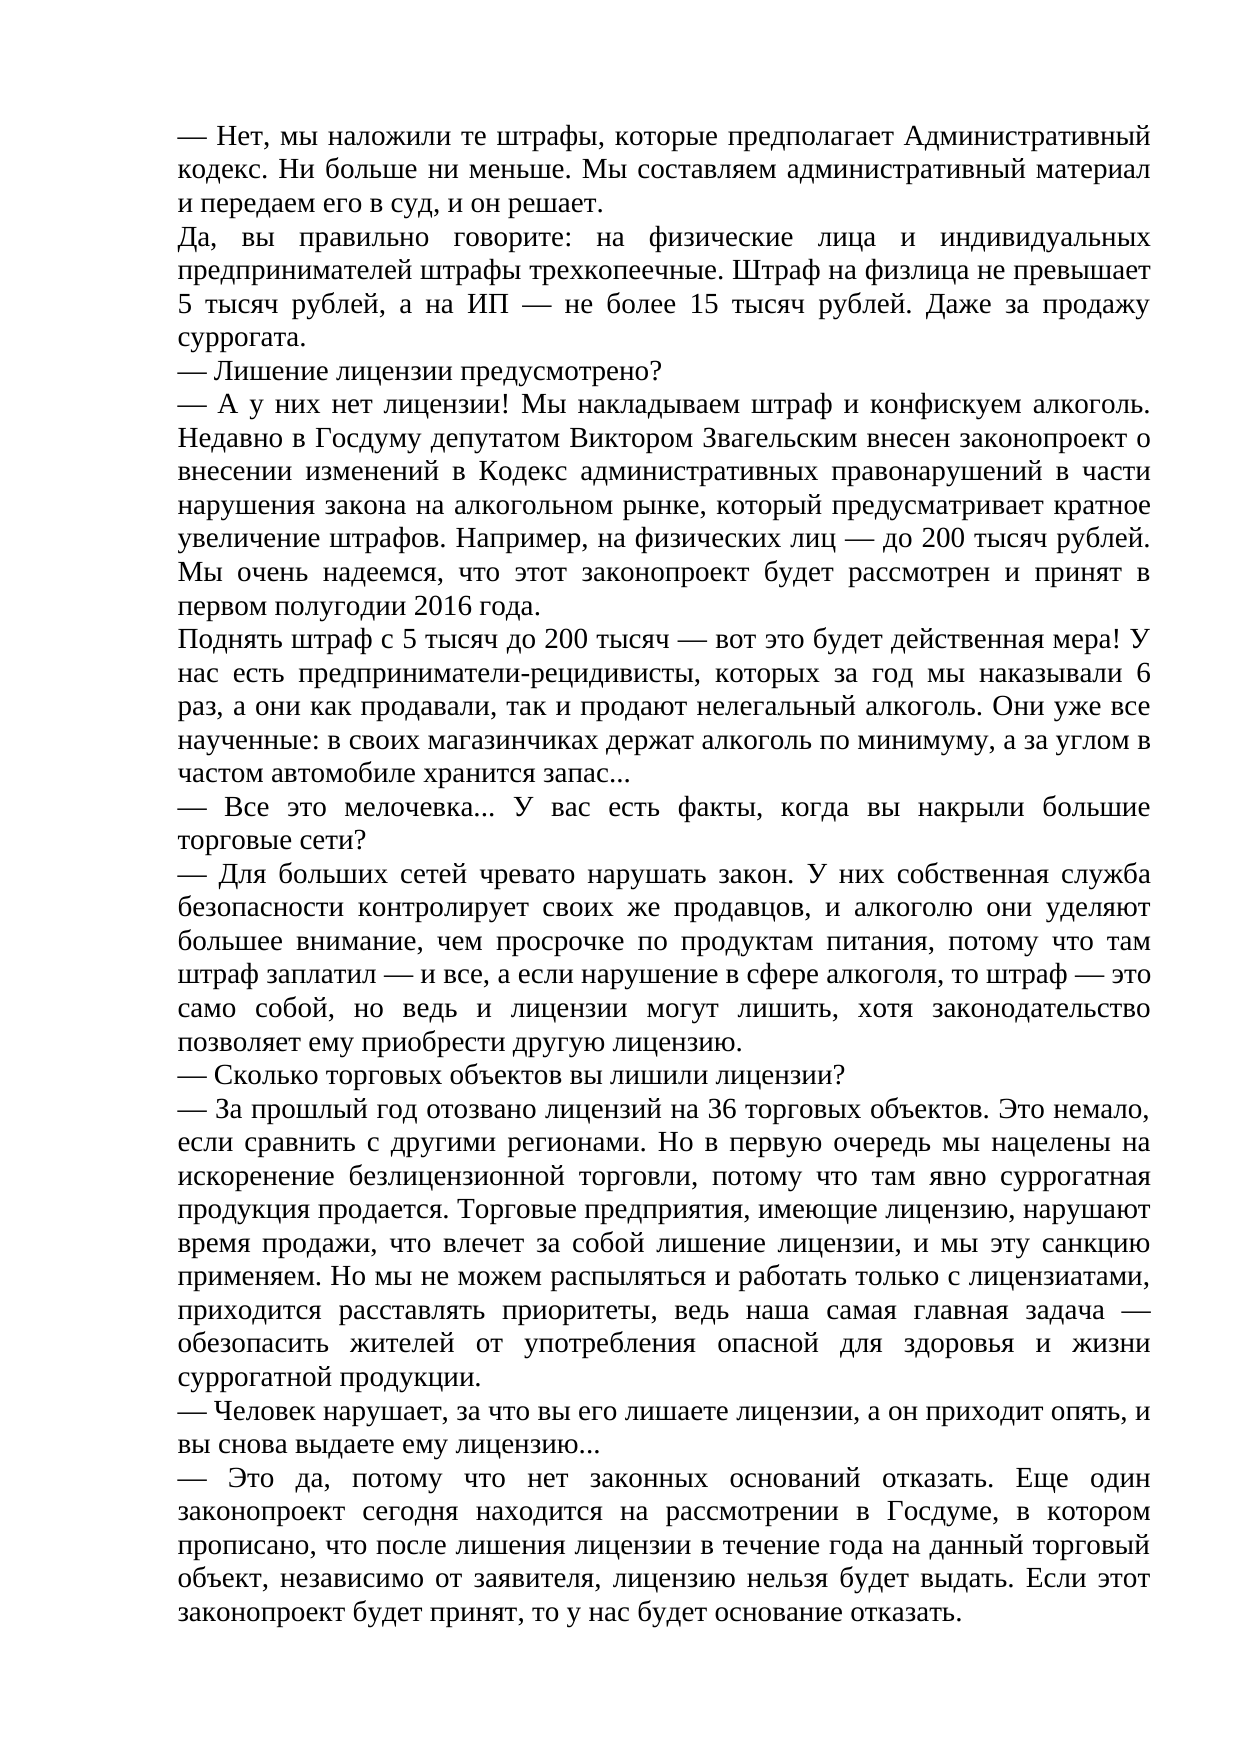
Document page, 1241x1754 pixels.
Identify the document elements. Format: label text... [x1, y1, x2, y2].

text — Человек нарушает, за что вы его лишаете лицензии, а он приходит опять, и вы снова выдаете ему лицензию... [177, 1393, 1152, 1460]
text — А у них нет лицензии! Мы накладываем штраф и конфискуем алкоголь. Недавно в Госдуму депутатом Виктором Звагельским внесен законопроект о внесении изменений в Кодекс административных правонарушений в части нарушения закона на алкогольном рынке, который предусматривает кратное увеличение штрафов. Например, на физических лиц — до 200 тысяч рублей. Мы очень надеемся, что этот законопроект будет рассмотрен и принят в первом полугодии 2016 года. [177, 386, 1152, 621]
text Поднять штраф с 5 тысяч до 200 тысяч — вот это будет действенная мера! У нас есть предприниматели-рецидивисты, которых за год мы наказывали 6 раз, а они как продавали, так и продают нелегальный алкоголь. Они уже все наученные: в своих магазинчиках держат алкоголь по минимуму, а за углом в частом автомобиле хранится запас... [177, 621, 1152, 789]
text — Это да, потому что нет законных оснований отказать. Еще один законопроект сегодня находится на рассмотрении в Госдуме, в котором прописано, что после лишения лицензии в течение года на данный торговый объект, независимо от заявителя, лицензию нельзя будет выдать. Если этот законопроект будет принят, то у нас будет основание отказать. [177, 1460, 1152, 1627]
text — Сколько торговых объектов вы лишили лицензии? [177, 1057, 1152, 1091]
text — Все это мелочевка... У вас есть факты, когда вы накрыли большие торговые сети? [177, 789, 1152, 856]
text Да, вы правильно говорите: на физические лица и индивидуальных предпринимателей штрафы трехкопеечные. Штраф на физлица не превышает 5 тысяч рублей, а на ИП — не более 15 тысяч рублей. Даже за продажу суррогата. [177, 219, 1152, 353]
text — За прошлый год отозвано лицензий на 36 торговых объектов. Это немало, если сравнить с другими регионами. Но в первую очередь мы нацелены на искоренение безлицензионной торговли, потому что там явно суррогатная продукция продается. Торговые предприятия, имеющие лицензию, нарушают время продажи, что влечет за собой лишение лицензии, и мы эту санкцию применяем. Но мы не можем распыляться и работать только с лицензиатами, приходится расставлять приоритеты, ведь наша самая главная задача — обезопасить жителей от употребления опасной для здоровья и жизни суррогатной продукции. [177, 1091, 1152, 1393]
text — Нет, мы наложили те штрафы, которые предполагает Административный кодекс. Ни больше ни меньше. Мы составляем административный материал и передаем его в суд, и он решает. [177, 118, 1152, 219]
text — Для больших сетей чревато нарушать закон. У них собственная служба безопасности контролирует своих же продавцов, и алкоголю они уделяют большее внимание, чем просрочке по продуктам питания, потому что там штраф заплатил — и все, а если нарушение в сфере алкоголя, то штраф — это само собой, но ведь и лицензии могут лишить, хотя законодательство позволяет ему приобрести другую лицензию. [177, 856, 1152, 1057]
text — Лишение лицензии предусмотрено? [177, 353, 1152, 386]
